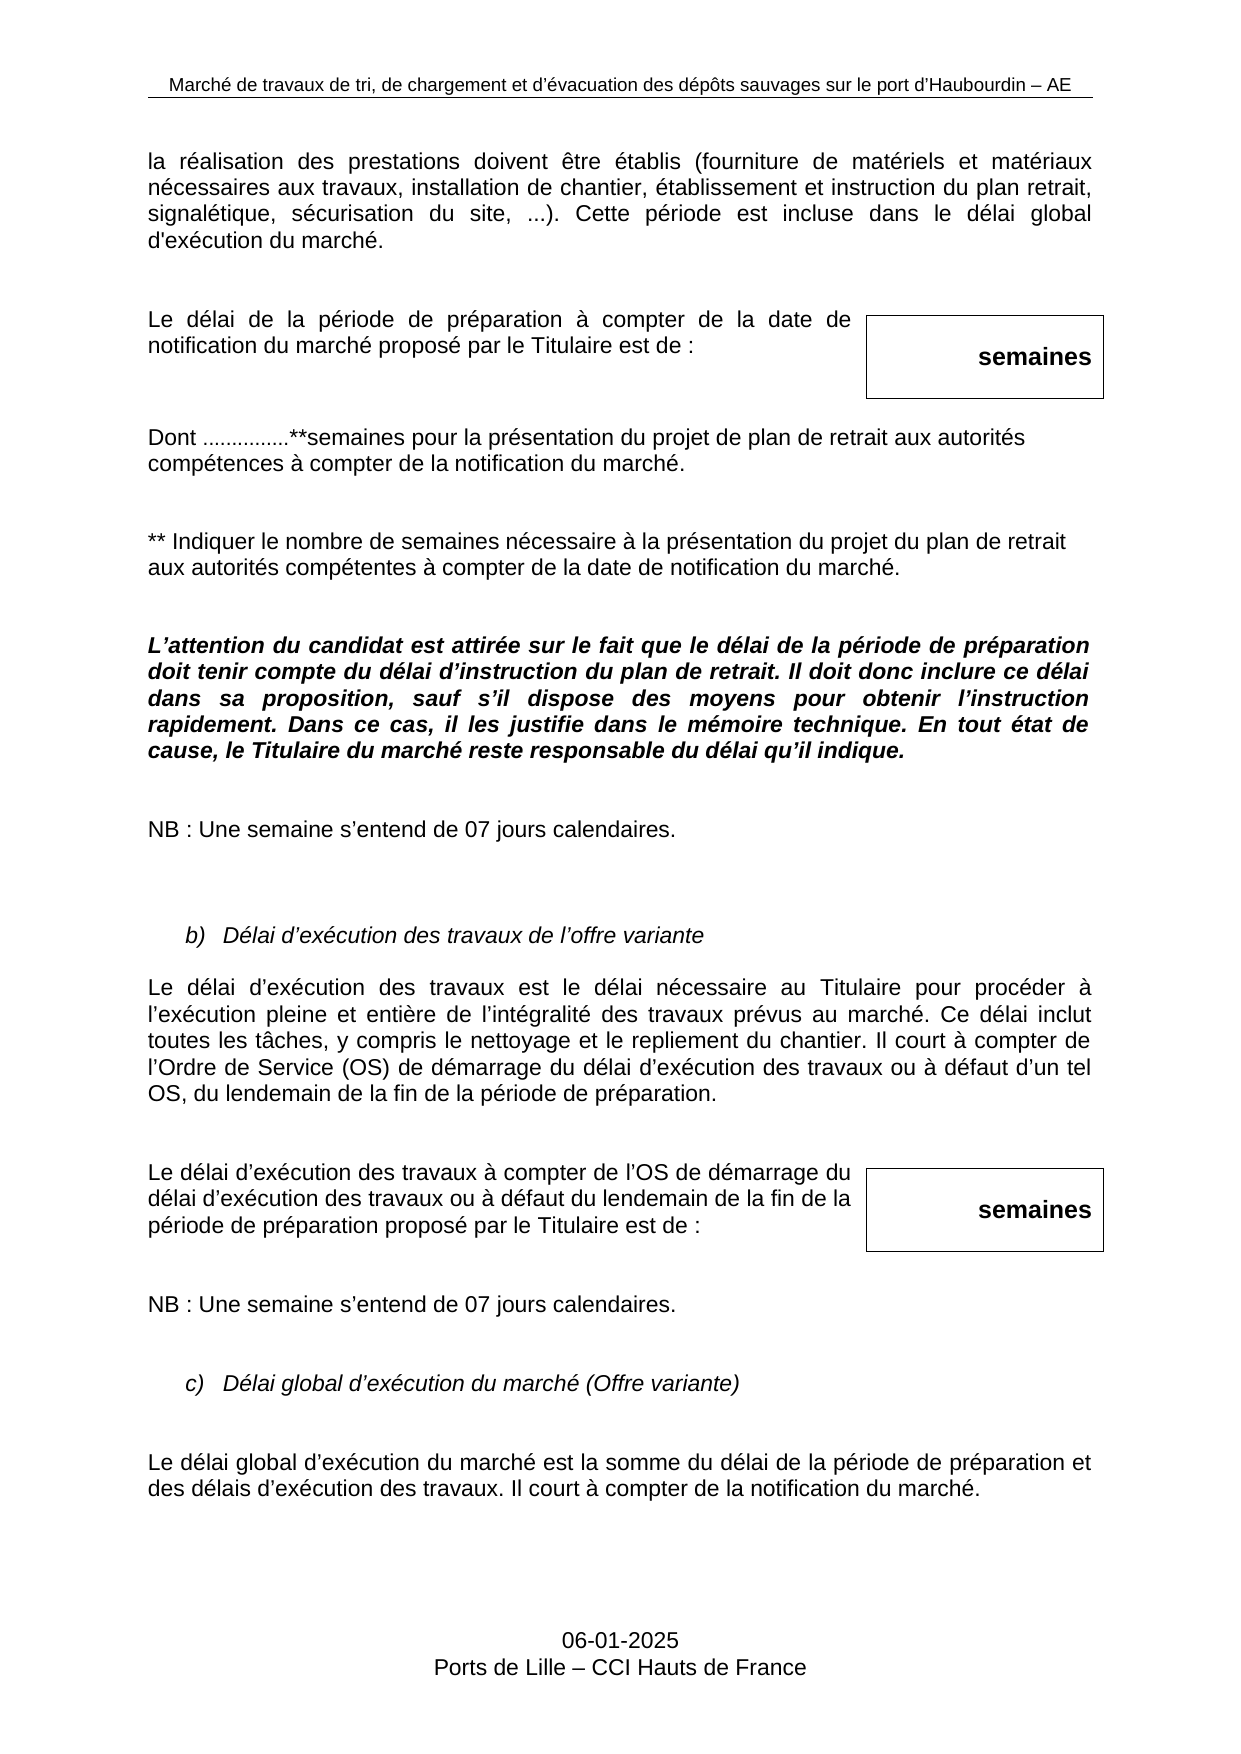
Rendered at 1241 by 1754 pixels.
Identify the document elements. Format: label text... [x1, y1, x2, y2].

text ** Indiquer le nombre de semaines nécessaire à la présentation du projet du plan de retrait aux autorités compétentes à compter de la date de notification du marché. [148, 528, 1093, 580]
text Le délai global d’exécution du marché est la somme du délai de la période de préparation et des délais d’exécution des travaux. Il court à compter de la notification du marché. [148, 1449, 1093, 1501]
table_header semaines [867, 316, 1103, 397]
text L’attention du candidat est attirée sur le fait que le délai de la période de préparation doit tenir compte du délai d’instruction du plan de retrait. Il doit donc inclure ce délai dans sa proposition, sauf s’il dispose des moyens pour obtenir l’instruction rapidement. Dans ce cas, il les justifie dans le mémoire technique. En tout état de cause, le Titulaire du marché reste responsable du délai qu’il indique. [148, 632, 1093, 763]
text Le délai d’exécution des travaux est le délai nécessaire au Titulaire pour procéder à l’exécution pleine et entière de l’intégralité des travaux prévus au marché. Ce délai inclut toutes les tâches, y compris le nettoyage et le repliement du chantier. Il court à compter de l’Ordre de Service (OS) de démarrage du délai d’exécution des travaux ou à défaut d’un tel OS, du lendemain de la fin de la période de préparation. [148, 974, 1093, 1106]
list Délai d’exécution des travaux de l’offre variante [185, 922, 1093, 948]
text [148, 148, 1093, 253]
text Dont ...............**semaines pour la présentation du projet de plan de retrait aux autorités compétences à compter de la notification du marché. [148, 424, 1093, 476]
list Délai global d’exécution du marché (Offre variante) [185, 1370, 1093, 1396]
text NB : Une semaine s’entend de 07 jours calendaires. [148, 816, 1093, 843]
text Le délai d’exécution des travaux à compter de l’OS de démarrage du délai d’exécution des travaux ou à défaut du lendemain de la fin de la période de préparation proposé par le Titulaire est de : [148, 1159, 1093, 1238]
text Le délai de la période de préparation à compter de la date de notification du marché proposé par le Titulaire est de : [148, 306, 1093, 358]
table_header semaines [867, 1169, 1103, 1251]
text NB : Une semaine s’entend de 07 jours calendaires. [148, 1291, 1093, 1317]
